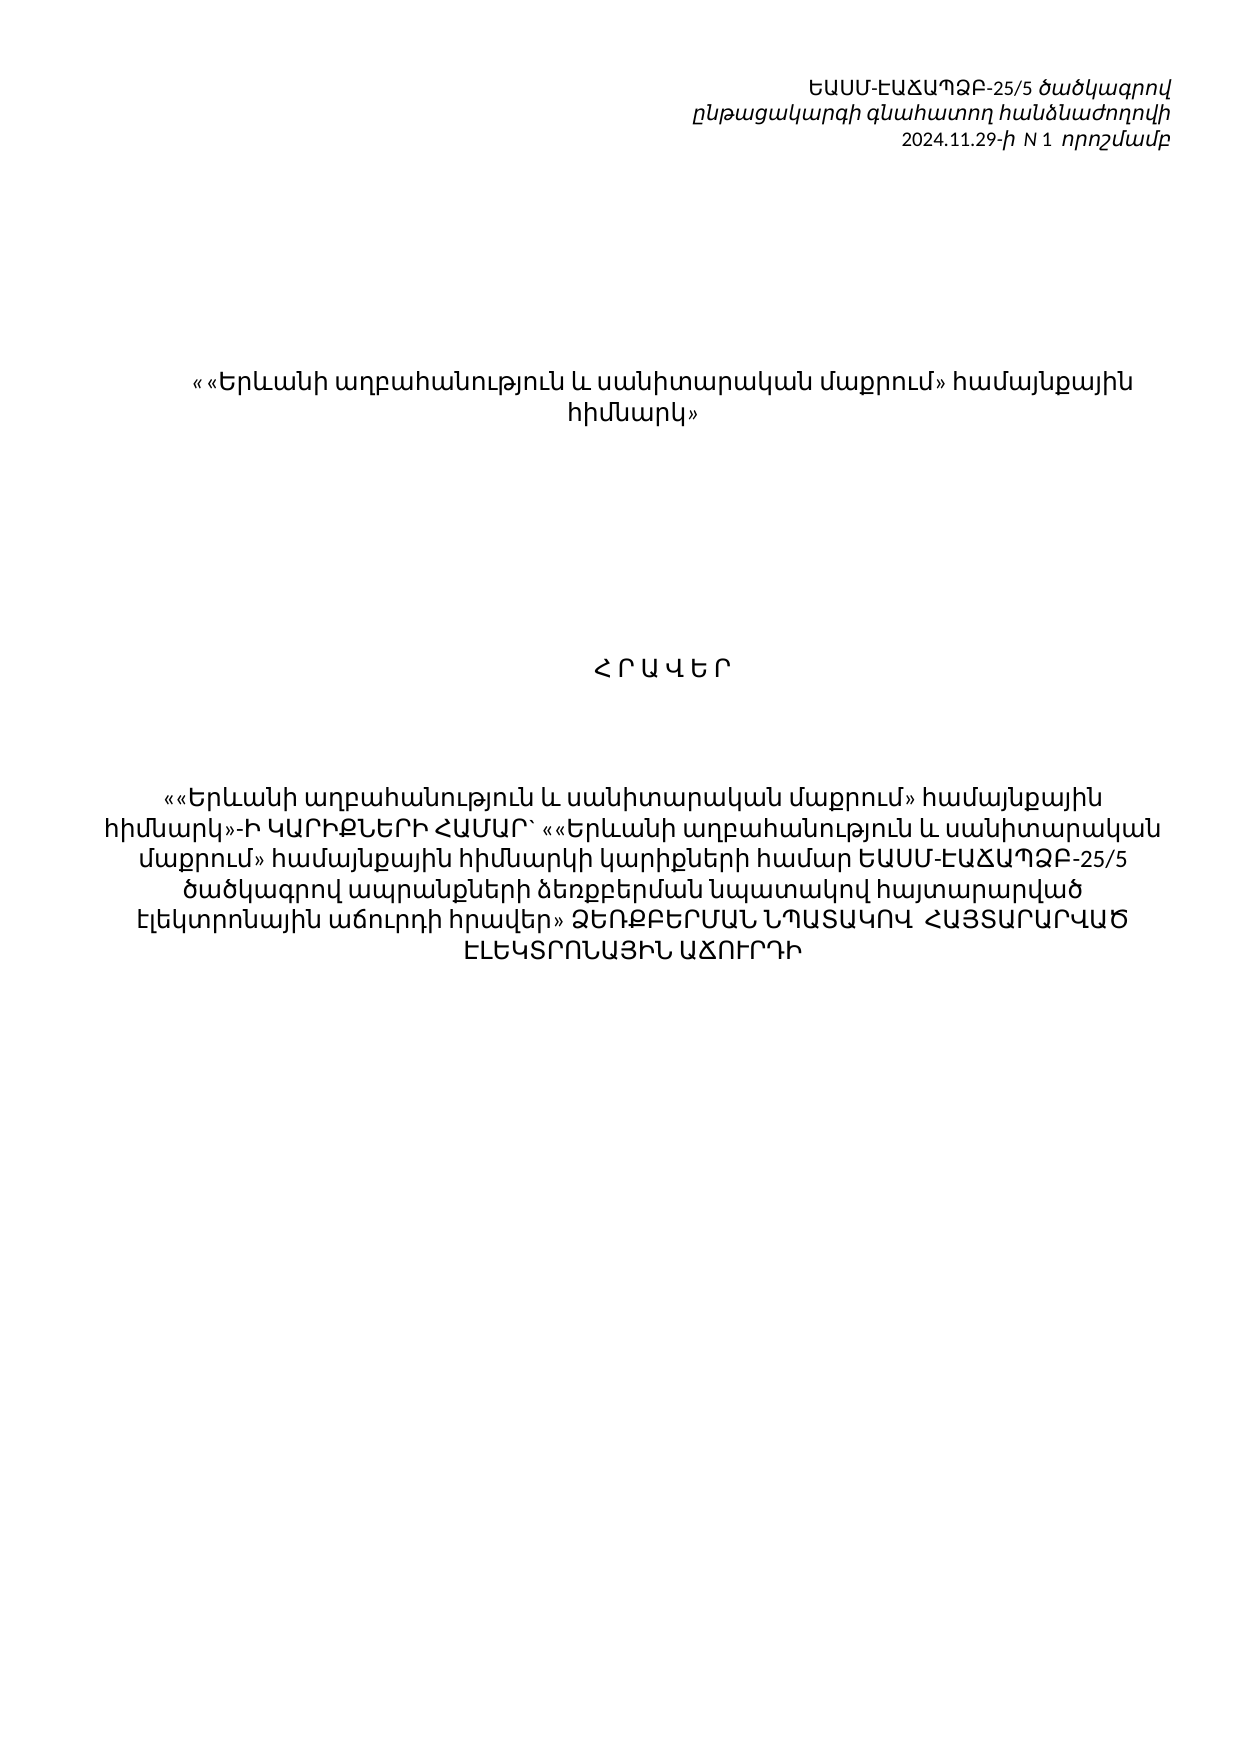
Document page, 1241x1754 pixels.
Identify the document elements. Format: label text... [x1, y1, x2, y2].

text 2024.11.29 -ի N 1 որոշմամբ [94, 126, 1171, 151]
text ընթացակարգի գնահատող հանձնաժողովի [94, 100, 1171, 126]
text Հ Ր Ա Վ Ե Ր [94, 653, 1172, 684]
text ««Երևանի աղբահանություն և սանիտարական մաքրում» համայնքային հիմնարկ»-Ի ԿԱՐԻՔՆԵՐԻ ՀԱՄԱՐ` ««Երևանի աղբահանություն և սանիտարական մաքրում» համայնքային հիմնարկի կարիքների համար ԵԱՍՄ-ԷԱՃԱՊՁԲ-25/5 ծածկագրով ապրանքների ձեռքբերման նպատակով հայտարարված էլեկտրոնային աճուրդի հրավեր» ՁԵՌՔԲԵՐՄԱՆ ՆՊԱՏԱԿՈՎ ՀԱՅՏԱՐԱՐՎԱԾ ԷԼԵԿՏՐՈՆԱՅԻՆ ԱՃՈՒՐԴԻ [94, 782, 1172, 965]
text ԵԱՍՄ-ԷԱՃԱՊՁԲ-25/5 ծածկագրով [94, 75, 1171, 100]
text « «Երևանի աղբահանություն և սանիտարական մաքրում» համայնքային հիմնարկ» [94, 366, 1172, 427]
